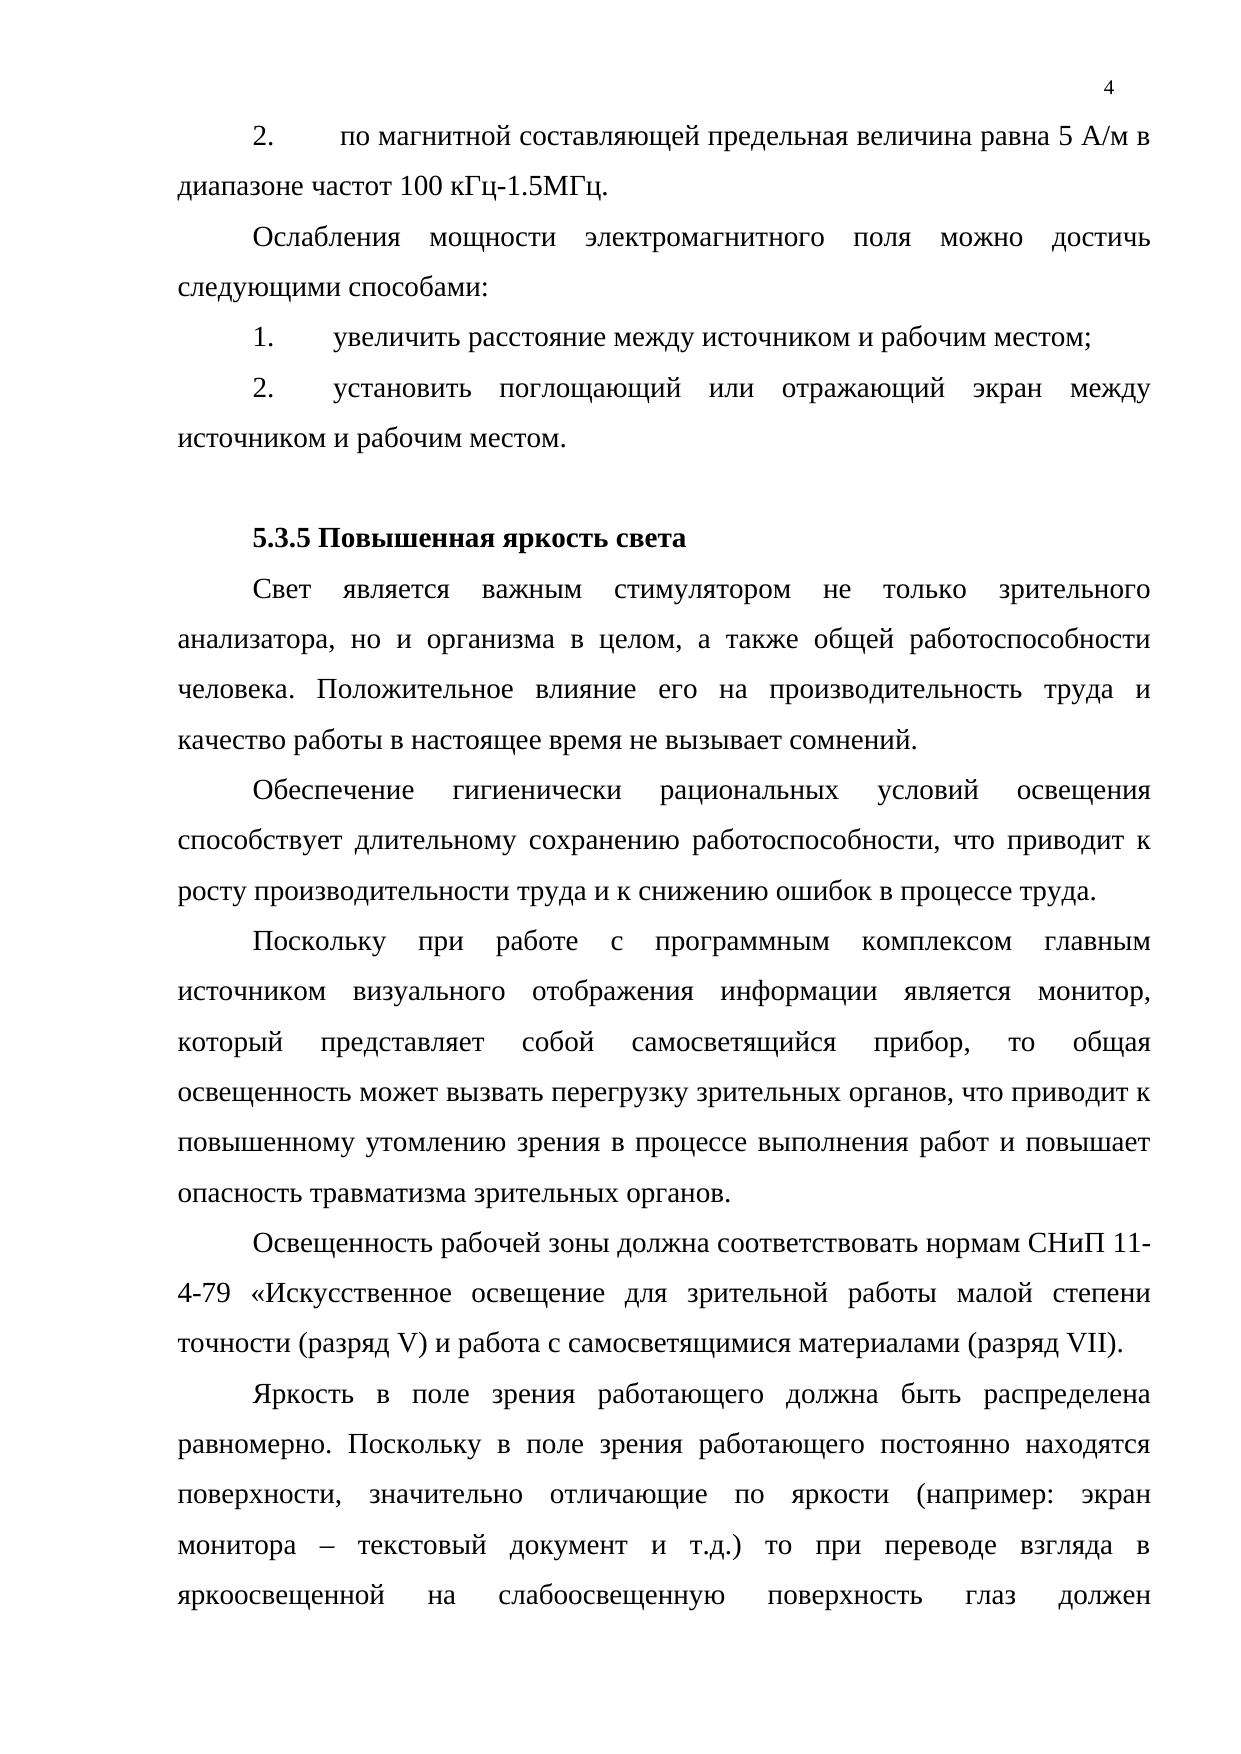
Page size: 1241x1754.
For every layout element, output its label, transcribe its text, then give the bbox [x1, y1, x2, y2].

text Освещенность рабочей зоны должна соответствовать нормам СНиП 11-4-79 «Искусственное освещение для зрительной работы малой степени точности (разряд V) и работа с самосветящимися материалами (разряд VII). [177, 1225, 1152, 1359]
list установить поглощающий или отражающий экран между источником и рабочим местом. [177, 370, 1152, 453]
list увеличить расстояние между источником и рабочим местом; [177, 319, 1152, 353]
text Поскольку при работе с программным комплексом главным источником визуального отображения информации является монитор, который представляет собой самосветящийся прибор, то общая освещенность может вызвать перегрузку зрительных органов, что приводит к повышенному утомлению зрения в процессе выполнения работ и повышает опасность травматизма зрительных органов. [177, 923, 1152, 1208]
text Обеспечение гигиенически рациональных условий освещения способствует длительному сохранению работоспособности, что приводит к росту производительности труда и к снижению ошибок в процессе труда. [177, 772, 1152, 906]
subtitle 5.3.5 Повышенная яркость света [177, 521, 1152, 554]
text Ослабления мощности электромагнитного поля можно достичь следующими способами: [177, 219, 1152, 303]
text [177, 1376, 1152, 1611]
text Свет является важным стимулятором не только зрительного анализатора, но и организма в целом, а также общей работоспособности человека. Положительное влияние его на производительность труда и качество работы в настоящее время не вызывает сомнений. [177, 571, 1152, 755]
list по магнитной составляющей предельная величина равна 5 А/м в диапазоне частот 100 кГц-1.5МГц. [177, 118, 1152, 202]
